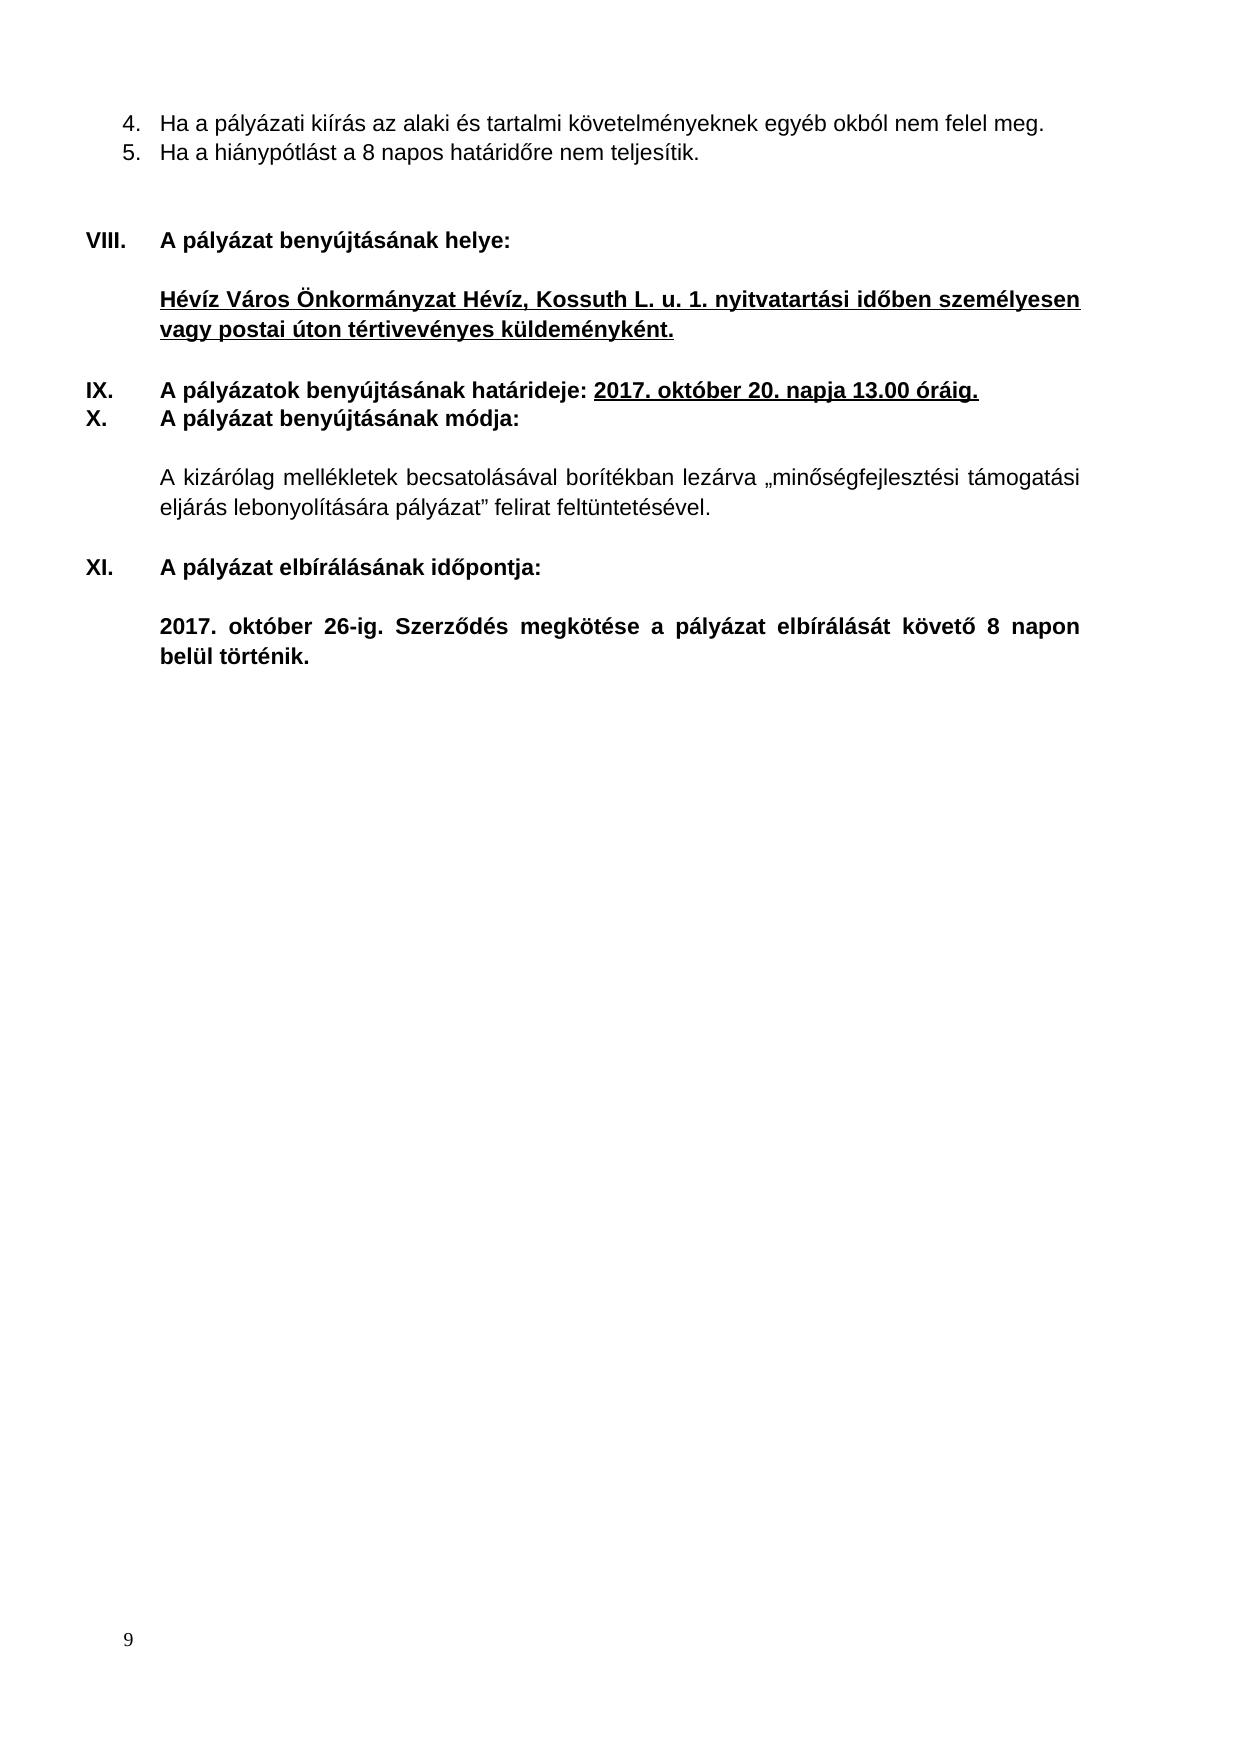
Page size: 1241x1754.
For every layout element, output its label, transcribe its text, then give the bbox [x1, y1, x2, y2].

list A pályázat elbírálásának időpontja: [86, 554, 1081, 581]
list A pályázat benyújtásának módja: [86, 405, 1081, 431]
text 2017. október 26-ig. Szerződés megkötése a pályázat elbírálását követő 8 napon belül történik. [159, 613, 1081, 669]
text Hévíz Város Önkormányzat Hévíz, Kossuth L. u. 1. nyitvatartási időben személyesen vagy postai úton tértivevényes küldeményként. [159, 310, 1081, 343]
list A pályázat benyújtásának helye: [86, 227, 1081, 254]
list Ha a pályázati kiírás az alaki és tartalmi követelményeknek egyéb okból nem felel meg. [122, 110, 1081, 136]
list A pályázatok benyújtásának határideje: 2017. október 20. napja 13.00 óráig. [86, 377, 1081, 403]
text Hévíz Város Önkormányzat Hévíz, Kossuth L. u. 1. nyitvatartási időben személyesen vagy postai úton tértivevényes küldeményként. [159, 286, 1081, 309]
list A kizárólag mellékletek becsatolásával borítékban lezárva „minőségfejlesztési támogatási eljárás lebonyolítására pályázat” felirat feltüntetésével. [159, 464, 1081, 520]
list Ha a hiánypótlást a 8 napos határidőre nem teljesítik. [122, 138, 1081, 165]
